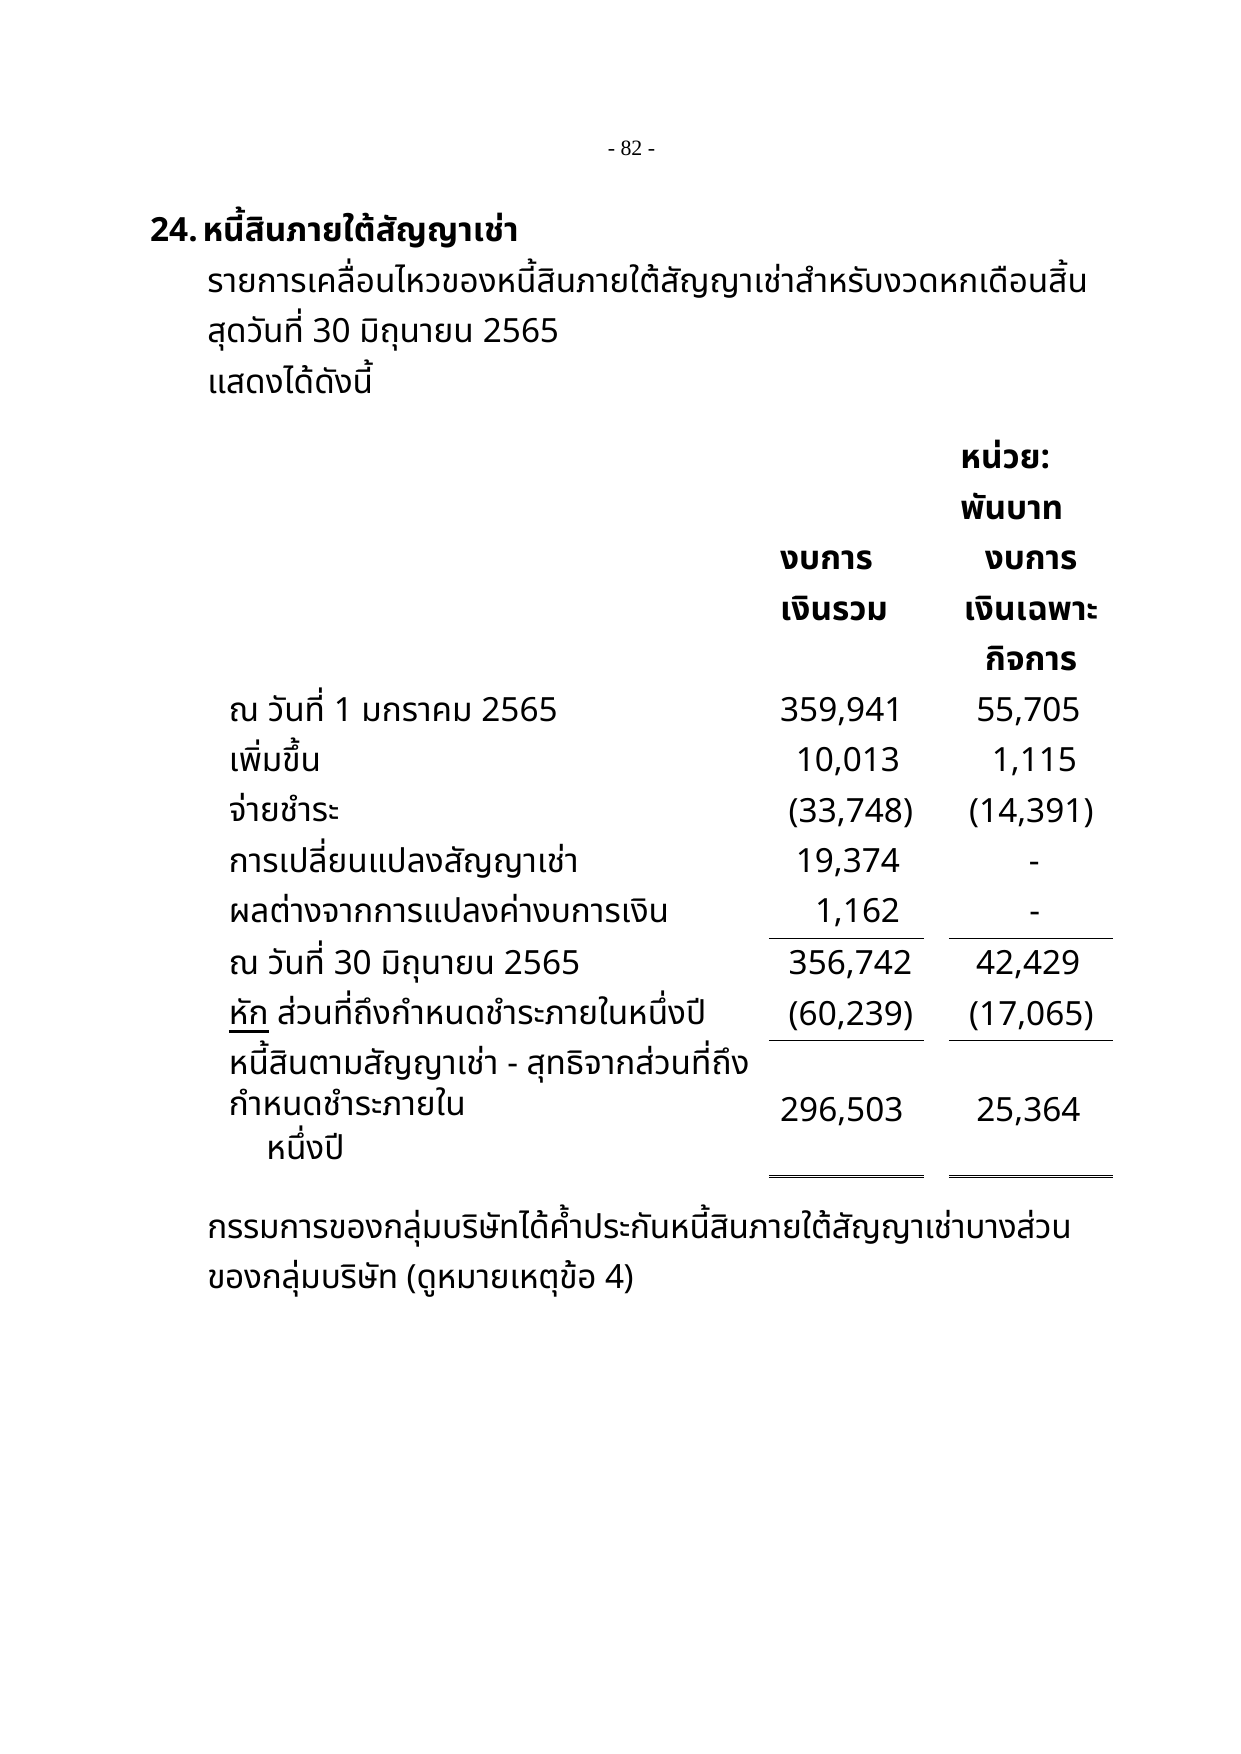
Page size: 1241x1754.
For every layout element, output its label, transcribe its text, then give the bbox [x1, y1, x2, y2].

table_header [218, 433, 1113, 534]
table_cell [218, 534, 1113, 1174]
text รายการเคลื่อนไหวของหนี้สินภายใต้สัญญาเช่าสำหรับงวดหกเดือนสิ้นสุดวันที่ 30 มิถุนายน 2565 แสดงได้ดังนี้ [207, 257, 1113, 408]
list หนี้สินภายใต้สัญญาเช่า [150, 206, 1113, 257]
text กรรมการของกลุ่มบริษัทได้ค้ำประกันหนี้สินภายใต้สัญญาเช่าบางส่วนของกลุ่มบริษัท (ดูหมายเหตุข้อ 4) [207, 1203, 1113, 1304]
